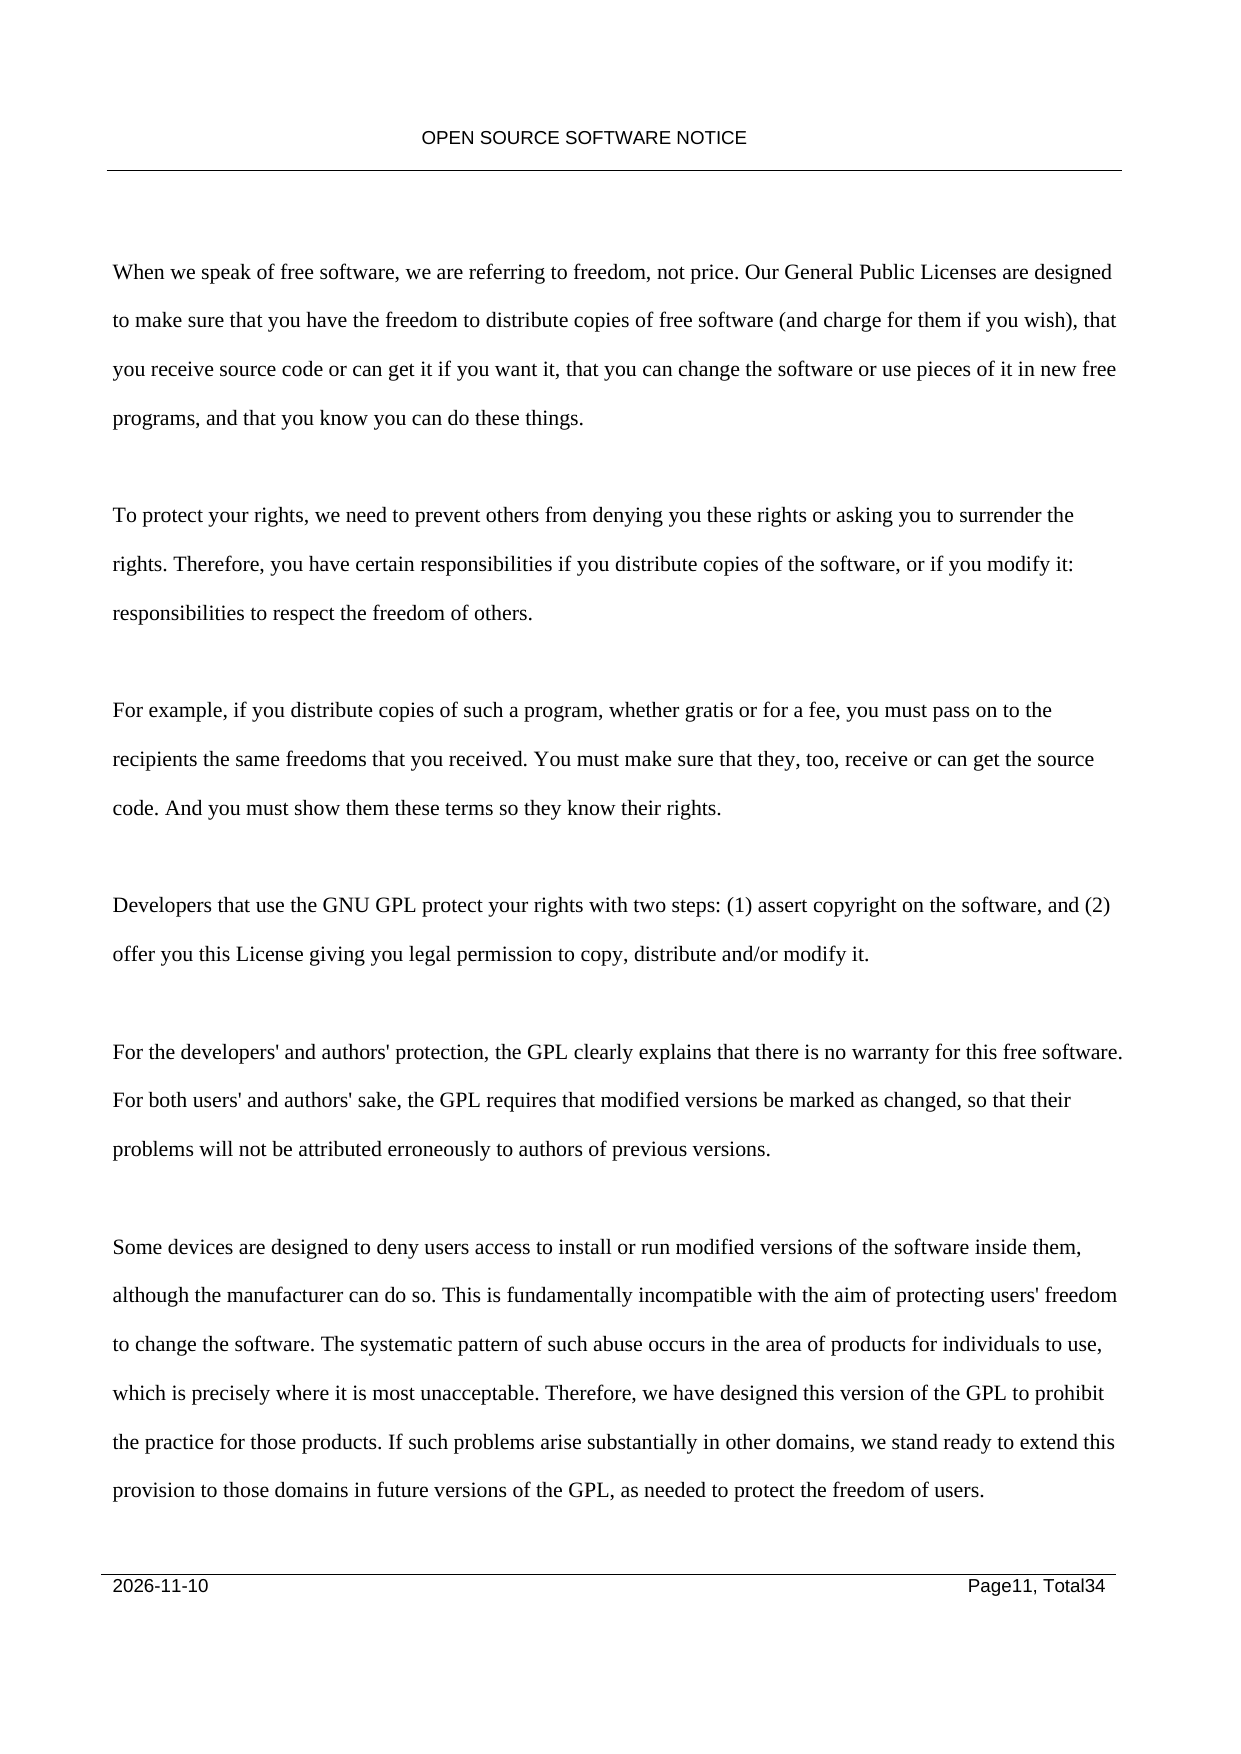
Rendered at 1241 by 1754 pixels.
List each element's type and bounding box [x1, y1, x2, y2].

text [112, 206, 1128, 1506]
